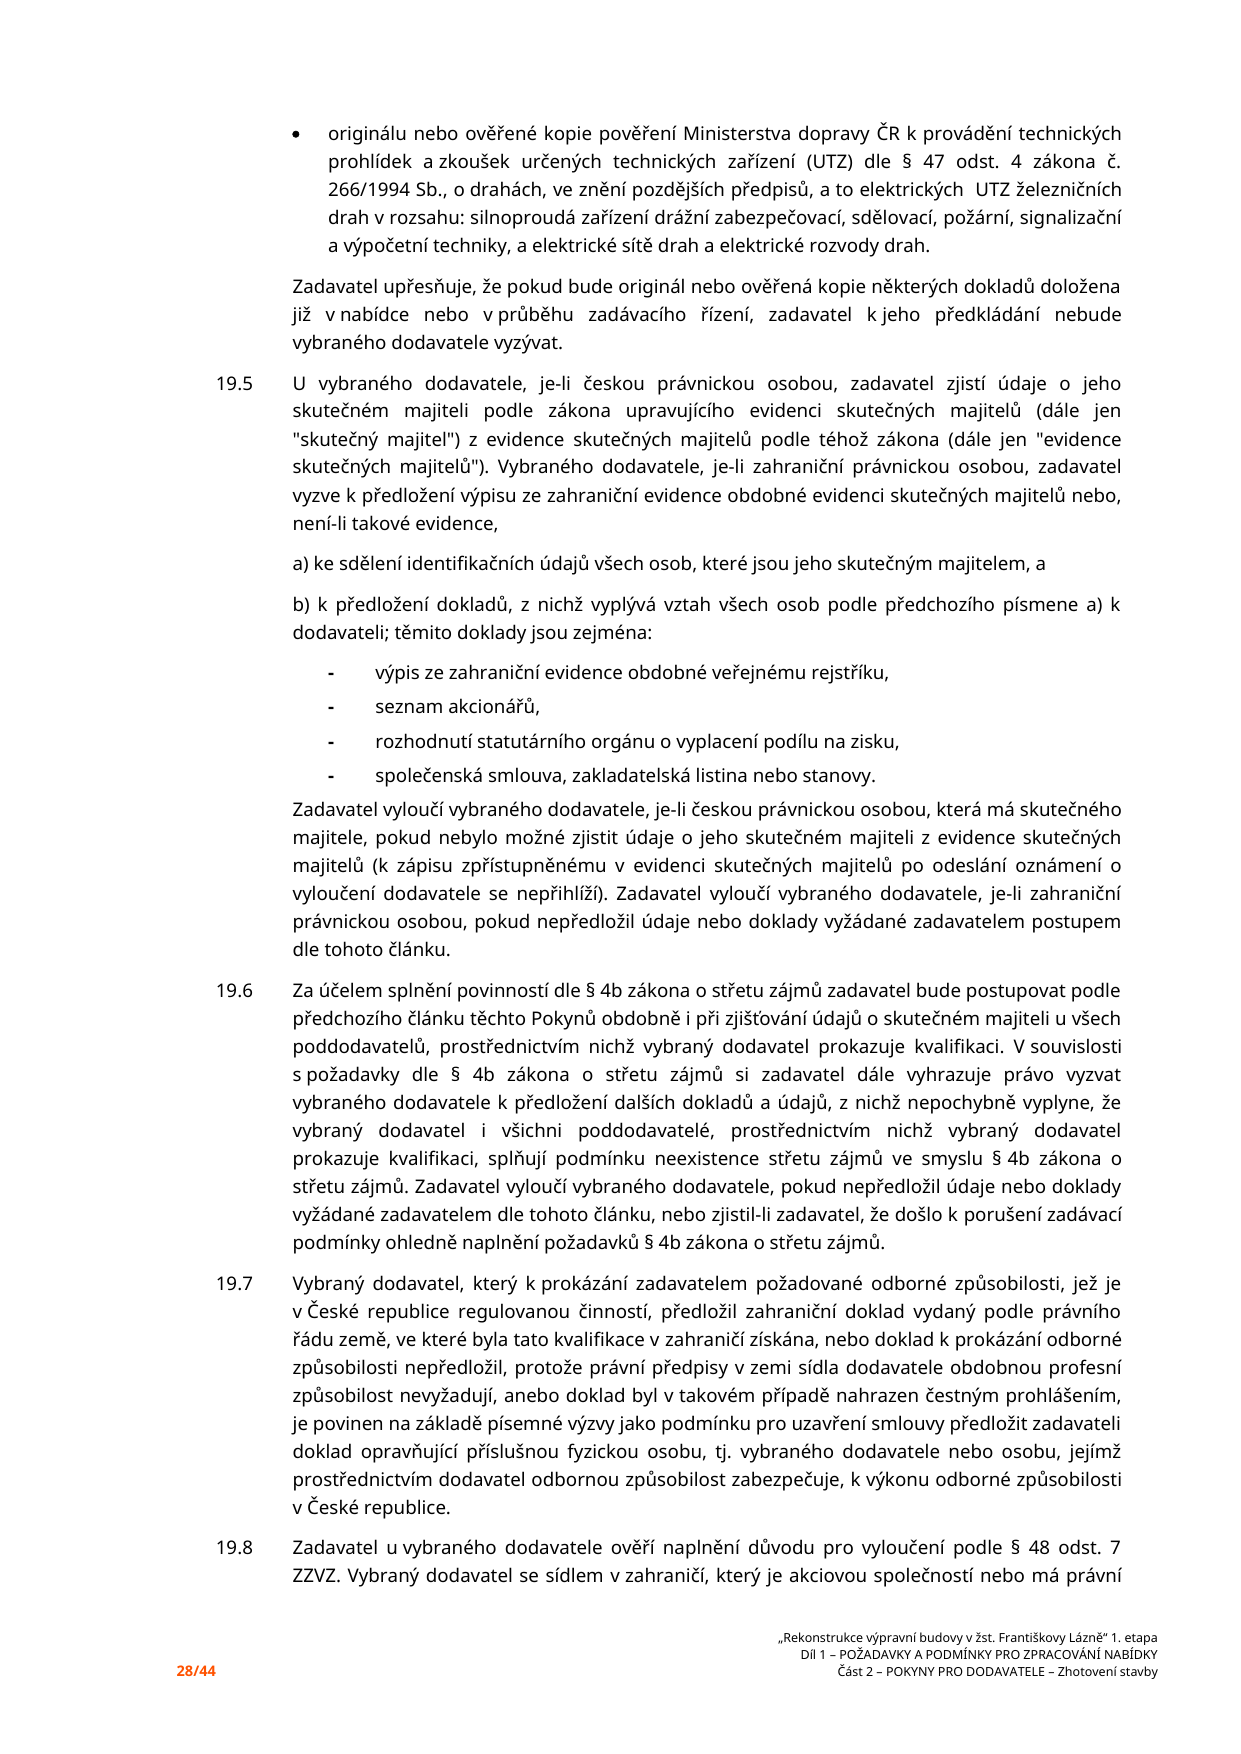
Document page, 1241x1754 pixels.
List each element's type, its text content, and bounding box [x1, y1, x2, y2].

text Vybraný dodavatel, který k prokázání zadavatelem požadované odborné způsobilosti, jež je v České republice regulovanou činností, předložil zahraniční doklad vydaný podle právního řádu země, ve které byla tato kvalifikace v zahraničí získána, nebo doklad k prokázání odborné způsobilosti nepředložil, protože právní předpisy v zemi sídla dodavatele obdobnou profesní způsobilost nevyžadují, anebo doklad byl v takovém případě nahrazen čestným prohlášením, je povinen na základě písemné výzvy jako podmínku pro uzavření smlouvy předložit zadavateli doklad opravňující příslušnou fyzickou osobu, tj. vybraného dodavatele nebo osobu, jejímž prostřednictvím dodavatel odbornou způsobilost zabezpečuje, k výkonu odborné způsobilosti v České republice. [216, 1270, 1122, 1519]
text rozhodnutí statutárního orgánu o vyplacení podílu na zisku, [328, 728, 1122, 753]
text Zadavatel upřesňuje, že pokud bude originál nebo ověřená kopie některých dokladů doložena již v nabídce nebo v průběhu zadávacího řízení, zadavatel k jeho předkládání nebude vybraného dodavatele vyzývat. [292, 273, 1122, 355]
text výpis ze zahraniční evidence obdobné veřejnému rejstříku, [328, 659, 1122, 685]
text společenská smlouva, zakladatelská listina nebo stanovy. [328, 762, 1122, 788]
text originálu nebo ověřené kopie pověření Ministerstva dopravy ČR k provádění technických prohlídek a zkoušek určených technických zařízení (UTZ) dle § 47 odst. 4 zákona č. 266/1994 Sb., o drahách, ve znění pozdějších předpisů, a to elektrických UTZ železničních drah v rozsahu: silnoproudá zařízení drážní zabezpečovací, sdělovací, požární, signalizační a výpočetní techniky, a elektrické sítě drah a elektrické rozvody drah. [292, 121, 1122, 258]
text seznam akcionářů, [328, 694, 1122, 719]
text Zadavatel vyloučí vybraného dodavatele, je-li českou právnickou osobou, která má skutečného majitele, pokud nebylo možné zjistit údaje o jeho skutečném majiteli z evidence skutečných majitelů (k zápisu zpřístupněnému v evidenci skutečných majitelů po odeslání oznámení o vyloučení dodavatele se nepřihlíží). Zadavatel vyloučí vybraného dodavatele, je-li zahraniční právnickou osobou, pokud nepředložil údaje nebo doklady vyžádané zadavatelem postupem dle tohoto článku. [292, 797, 1122, 962]
text a) ke sdělení identifikačních údajů všech osob, které jsou jeho skutečným majitelem, a [292, 550, 1122, 576]
text b) k předložení dokladů, z nichž vyplývá vztah všech osob podle předchozího písmene a) k dodavateli; těmito doklady jsou zejména: [292, 591, 1122, 644]
text Za účelem splnění povinností dle § 4b zákona o střetu zájmů zadavatel bude postupovat podle předchozího článku těchto Pokynů obdobně i při zjišťování údajů o skutečném majiteli u všech poddodavatelů, prostřednictvím nichž vybraný dodavatel prokazuje kvalifikaci. V souvislosti s požadavky dle § 4b zákona o střetu zájmů si zadavatel dále vyhrazuje právo vyzvat vybraného dodavatele k předložení dalších dokladů a údajů, z nichž nepochybně vyplyne, že vybraný dodavatel i všichni poddodavatelé, prostřednictvím nichž vybraný dodavatel prokazuje kvalifikaci, splňují podmínku neexistence střetu zájmů ve smyslu § 4b zákona o střetu zájmů. Zadavatel vyloučí vybraného dodavatele, pokud nepředložil údaje nebo doklady vyžádané zadavatelem dle tohoto článku, nebo zjistil-li zadavatel, že došlo k porušení zadávací podmínky ohledně naplnění požadavků § 4b zákona o střetu zájmů. [216, 977, 1122, 1255]
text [216, 1534, 1122, 1588]
text U vybraného dodavatele, je-li českou právnickou osobou, zadavatel zjistí údaje o jeho skutečném majiteli podle zákona upravujícího evidenci skutečných majitelů (dále jen "skutečný majitel") z evidence skutečných majitelů podle téhož zákona (dále jen "evidence skutečných majitelů"). Vybraného dodavatele, je-li zahraniční právnickou osobou, zadavatel vyzve k předložení výpisu ze zahraniční evidence obdobné evidenci skutečných majitelů nebo, není-li takové evidence, [216, 370, 1122, 535]
